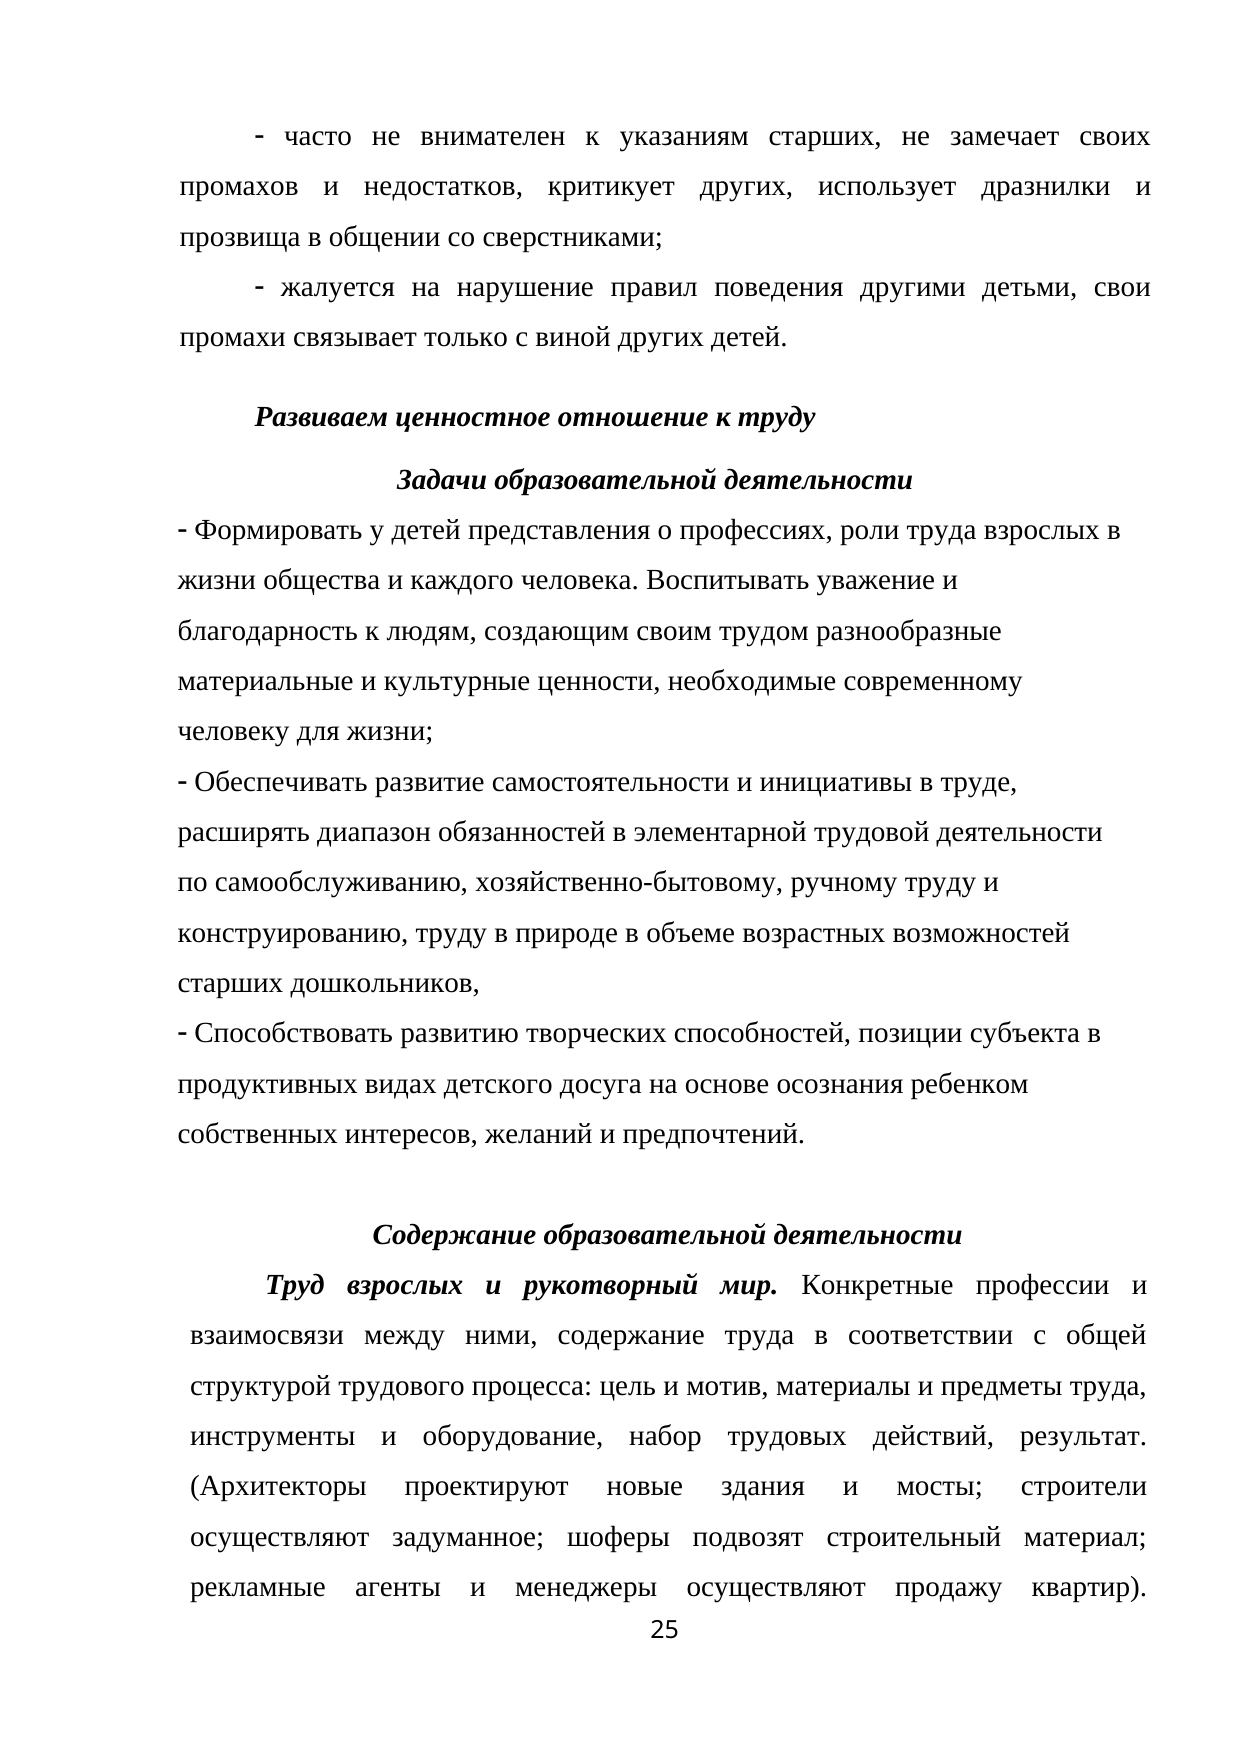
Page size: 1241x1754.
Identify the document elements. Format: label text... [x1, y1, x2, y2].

text Развиваем ценностное отношение к труду [179, 399, 1152, 433]
text жалуется на нарушение правил поведения другими детьми, свои промахи связывает только с виной других детей. [179, 269, 1152, 353]
text часто не внимателен к указаниям старших, не замечает своих промахов и недостатков, критикует других, использует дразнилки и прозвища в общении со сверстниками; [179, 118, 1152, 252]
text Формировать у детей представления о профессиях, роли труда взрослых в жизни общества и каждого человека. Воспитывать уважение и благодарность к людям, создающим своим трудом разнообразные материальные и культурные ценности, необходимые современному человеку для жизни; [177, 512, 1133, 747]
text Содержание образовательной деятельности [188, 1217, 1147, 1250]
text Способствовать развитию творческих способностей, позиции субъекта в продуктивных видах детского досуга на основе осознания ребенком собственных интересов, желаний и предпочтений. [177, 1015, 1133, 1150]
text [190, 1267, 1147, 1602]
text Задачи образовательной деятельности [177, 462, 1133, 495]
text Обеспечивать развитие самостоятельности и инициативы в труде, расширять диапазон обязанностей в элементарной трудовой деятельности по самообслуживанию, хозяйственно-бытовому, ручному труду и конструированию, труду в природе в объеме возрастных возможностей старших дошкольников, [177, 764, 1133, 999]
